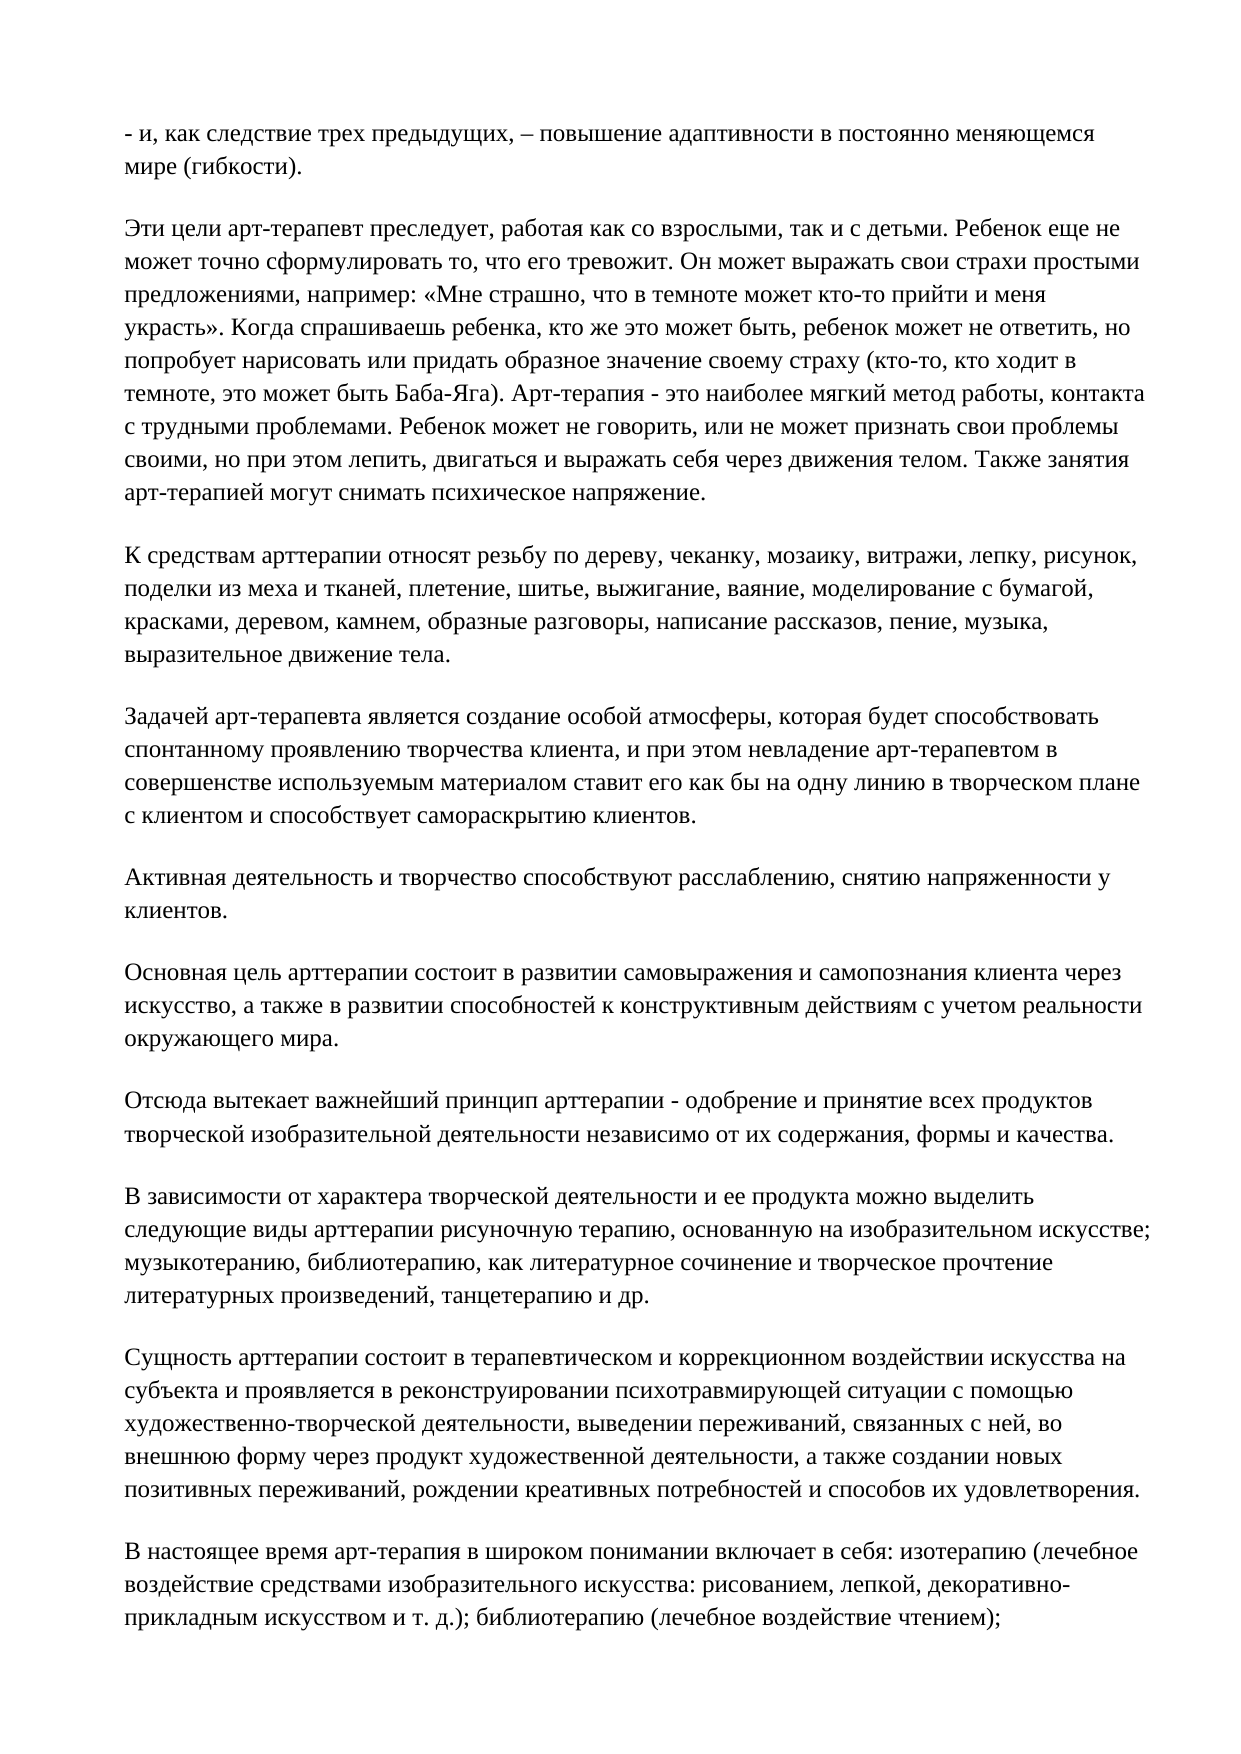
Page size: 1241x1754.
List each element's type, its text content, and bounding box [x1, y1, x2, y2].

text Эти цели арт-терапевт преследует, работая как со взрослыми, так и с детьми. Ребенок еще не может точно сформулировать то, что его тревожит. Он может выражать свои страхи простыми предложениями, например: «Мне страшно, что в темноте может кто-то прийти и меня украсть». Когда спрашиваешь ребенка, кто же это может быть, ребенок может не ответить, но попробует нарисовать или придать образное значение своему страху (кто-то, кто ходит в темноте, это может быть Баба-Яга). Арт-терапия - это наиболее мягкий метод работы, контакта с трудными проблемами. Ребенок может не говорить, или не может признать свои проблемы своими, но при этом лепить, двигаться и выражать себя через движения телом. Также занятия арт-терапией могут снимать психическое напряжение. [124, 213, 1152, 506]
text Задачей арт-терапевта является создание особой атмосферы, которая будет способствовать спонтанному проявлению творчества клиента, и при этом невладение арт-терапевтом в совершенстве используемым материалом ставит его как бы на одну линию в творческом плане с клиентом и способствует самораскрытию клиентов. [124, 701, 1152, 829]
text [124, 1536, 1152, 1631]
text К средствам арттерапии относят резьбу по дереву, чеканку, мозаику, витражи, лепку, рисунок, поделки из меха и тканей, плетение, шитье, выжигание, ваяние, моделирование с бумагой, красками, деревом, камнем, образные разговоры, написание рассказов, пение, музыка, выразительное движение тела. [124, 540, 1152, 667]
text Основная цель арттерапии состоит в развитии самовыражения и самопознания клиента через искусство, а также в развитии способностей к конструктивным действиям с учетом реальности окружающего мира. [124, 957, 1152, 1052]
text Сущность арттерапии состоит в терапевтическом и коррекционном воздействии искусства на субъекта и проявляется в реконструировании психотравмирующей ситуации с помощью художественно-творческой деятельности, выведении переживаний, связанных с ней, во внешнюю форму через продукт художественной деятельности, а также создании новых позитивных переживаний, рождении креативных потребностей и способов их удовлетворения. [124, 1342, 1152, 1503]
text Отсюда вытекает важнейший принцип арттерапии - одобрение и принятие всех продуктов творческой изобразительной деятельности независимо от их содержания, формы и качества. [124, 1086, 1152, 1147]
text В зависимости от характера творческой деятельности и ее продукта можно выделить следующие виды арттерапии рисуночную терапию, основанную на изобразительном искусстве; музыкотеранию, библиотерапию, как литературное сочинение и творческое прочтение литературных произведений, танцетерапию и др. [124, 1181, 1152, 1309]
text - и, как следствие трех предыдущих, – повышение адаптивности в постоянно меняющемся мире (гибкости). [124, 118, 1152, 180]
text Активная деятельность и творчество способствуют расслаблению, снятию напряженности у клиентов. [124, 862, 1152, 924]
